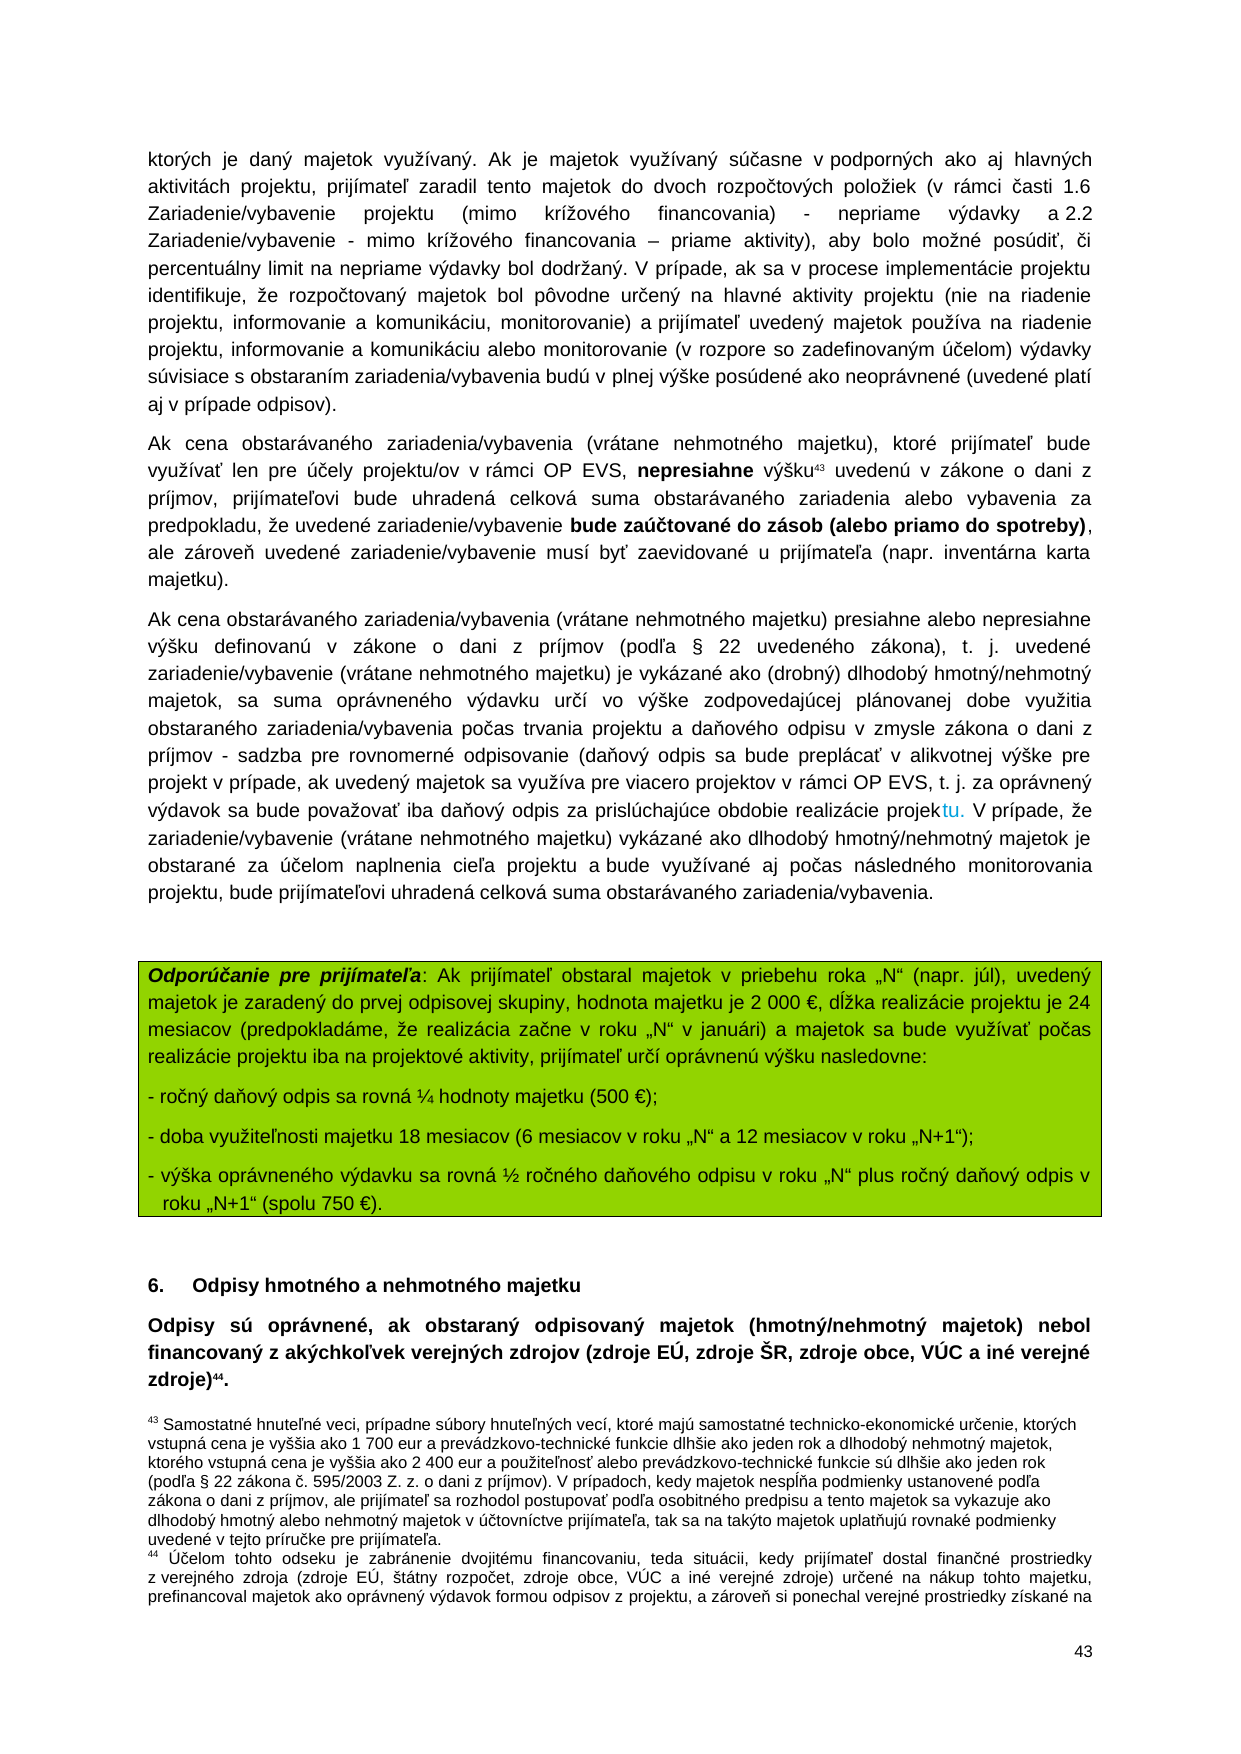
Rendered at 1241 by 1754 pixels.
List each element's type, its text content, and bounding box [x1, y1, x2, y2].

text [148, 148, 1092, 415]
list - výška oprávneného výdavku sa rovná ½ ročného daňového odpisu v roku „N“ plus ročný daňový odpis v roku „N+1“ (spolu 750 €). [139, 1161, 1101, 1216]
list Odpisy hmotného a nehmotného majetku [148, 1274, 1092, 1297]
text Ak cena obstarávaného zariadenia/vybavenia (vrátane nehmotného majetku) presiahne alebo nepresiahne výšku definovanú v zákone o dani z príjmov (podľa § 22 uvedeného zákona), t. j. uvedené zariadenie/vybavenie (vrátane nehmotného majetku) je vykázané ako (drobný) dlhodobý hmotný/nehmotný majetok, sa suma oprávneného výdavku určí vo výške zodpovedajúcej plánovanej dobe využitia obstaraného zariadenia/vybavenia počas trvania projektu a daňového odpisu v zmysle zákona o dani z príjmov - sadzba pre rovnomerné odpisovanie (daňový odpis sa bude preplácať v alikvotnej výške pre projekt v prípade, ak uvedený majetok sa využíva pre viacero projektov v rámci OP EVS, t. j. za oprávnený výdavok sa bude považovať iba daňový odpis za prislúchajúce obdobie realizácie projektu. V prípade, že zariadenie/vybavenie (vrátane nehmotného majetku) vykázané ako dlhodobý hmotný/nehmotný majetok je obstarané za účelom naplnenia cieľa projektu a bude využívané aj počas následného monitorovania projektu, bude prijímateľovi uhradená celková suma obstarávaného zariadenia/vybavenia. [148, 608, 1092, 904]
list - ročný daňový odpis sa rovná ¼ hodnoty majetku (500 €); [139, 1082, 1101, 1108]
list - doba využiteľnosti majetku 18 mesiacov (6 mesiacov v roku „N“ a 12 mesiacov v roku „N+1“); [139, 1121, 1101, 1147]
list Odporúčanie pre prijímateľa: Ak prijímateľ obstaral majetok v priebehu roka „N“ (napr. júl), uvedený majetok je zaradený do prvej odpisovej skupiny, hodnota majetku je 2 000 €, dĺžka realizácie projektu je 24 mesiacov (predpokladáme, že realizácia začne v roku „N“ v januári) a majetok sa bude využívať počas realizácie projektu iba na projektové aktivity, prijímateľ určí oprávnenú výšku nasledovne: [139, 962, 1101, 1068]
text Odpisy sú oprávnené, ak obstaraný odpisovaný majetok (hmotný/nehmotný majetok) nebol financovaný z akýchkoľvek verejných zdrojov (zdroje EÚ, zdroje ŠR, zdroje obce, VÚC a iné verejné zdroje). [148, 1314, 1092, 1391]
list Ak cena obstarávaného zariadenia/vybavenia (vrátane nehmotného majetku), ktoré prijímateľ bude využívať len pre účely projektu/ov v rámci OP EVS, nepresiahne výšku uvedenú v zákone o dani z príjmov, prijímateľovi bude uhradená celková suma obstarávaného zariadenia alebo vybavenia za predpokladu, že uvedené zariadenie/vybavenie bude zaúčtované do zásob (alebo priamo do spotreby), ale zároveň uvedené zariadenie/vybavenie musí byť zaevidované u prijímateľa (napr. inventárna karta majetku). [148, 432, 1092, 591]
